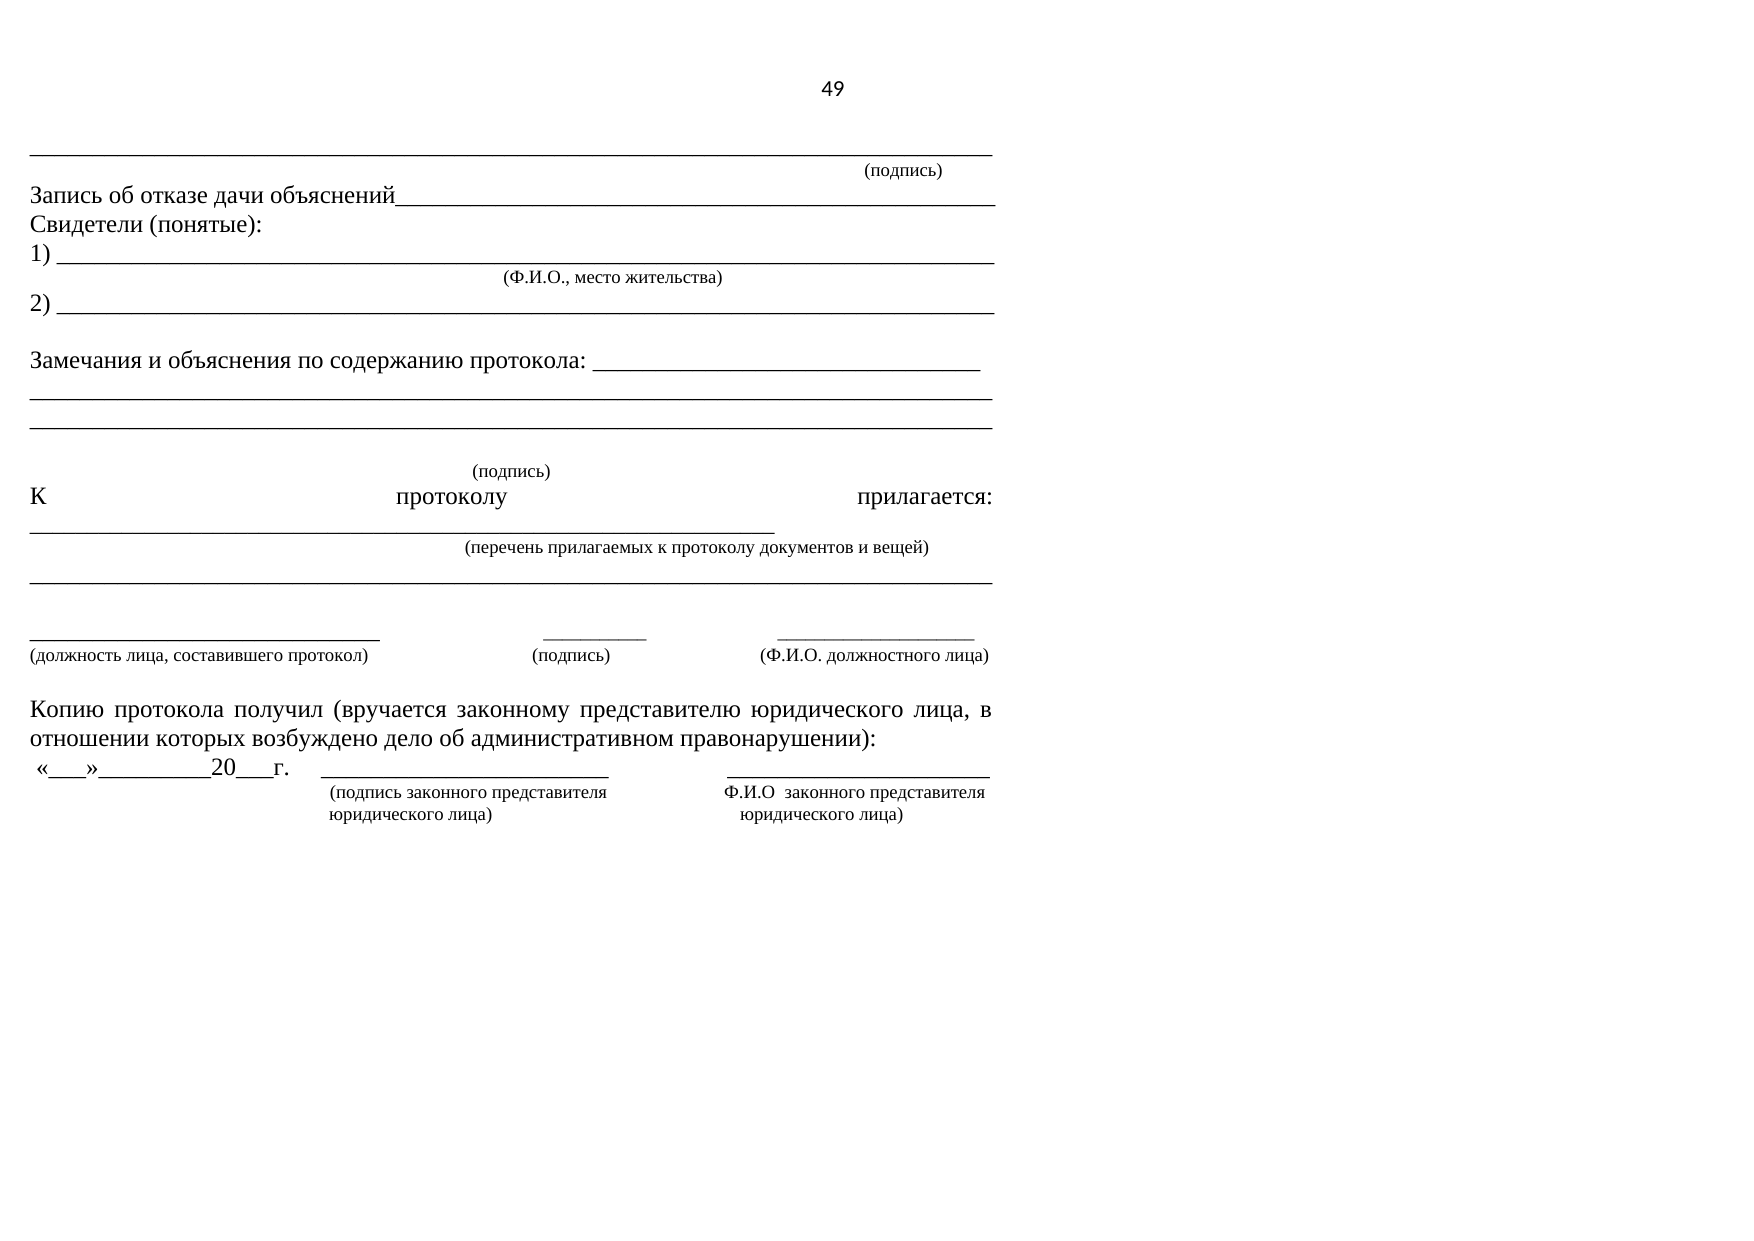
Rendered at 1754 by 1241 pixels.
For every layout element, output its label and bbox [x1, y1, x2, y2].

table_header [18, 130, 1004, 824]
